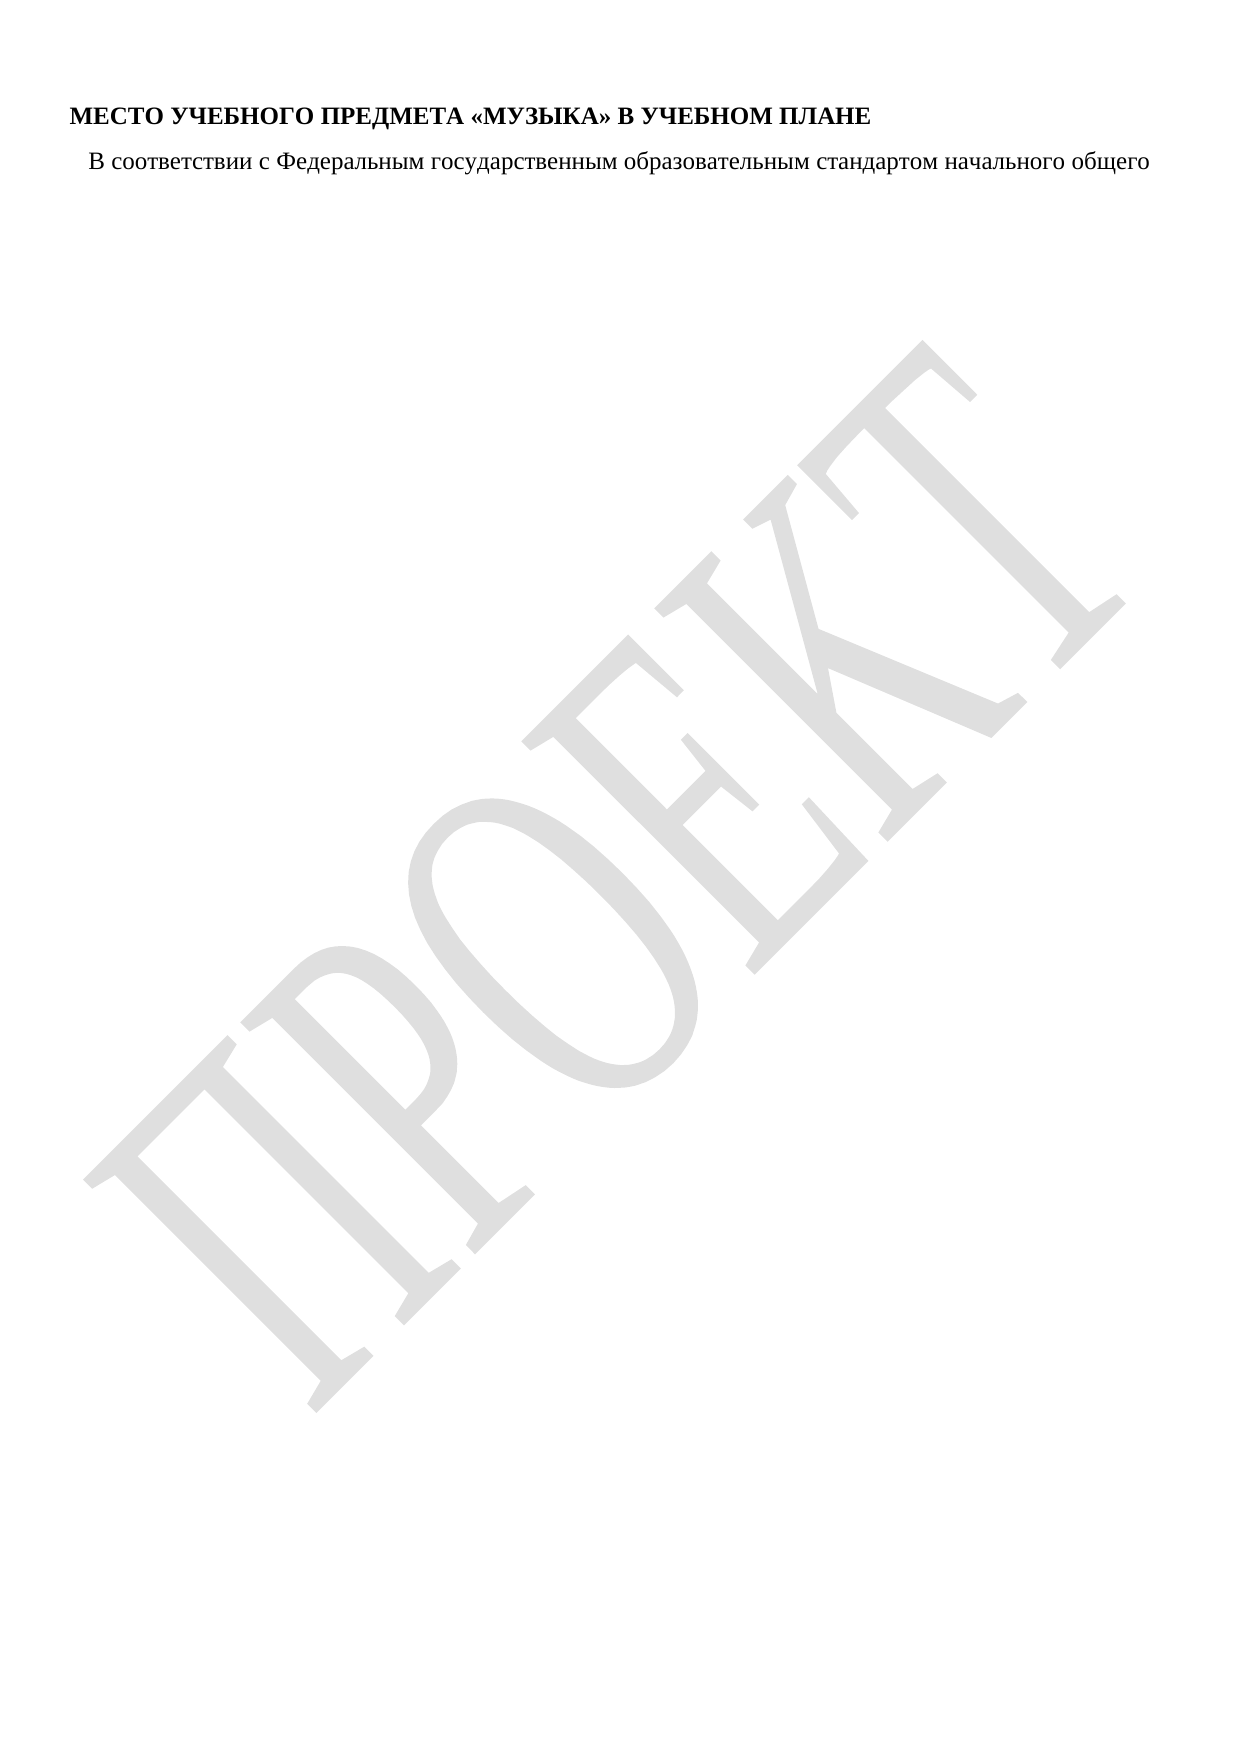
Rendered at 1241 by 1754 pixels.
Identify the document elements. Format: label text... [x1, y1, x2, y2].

subtitle МЕСТО УЧЕБНОГО ПРЕДМЕТА «МУЗЫКА» В УЧЕБНОМ ПЛАНЕ [69, 101, 1182, 130]
text В соответствии с Федеральным государственным образовательным стандартом начального общего [88, 146, 1182, 175]
